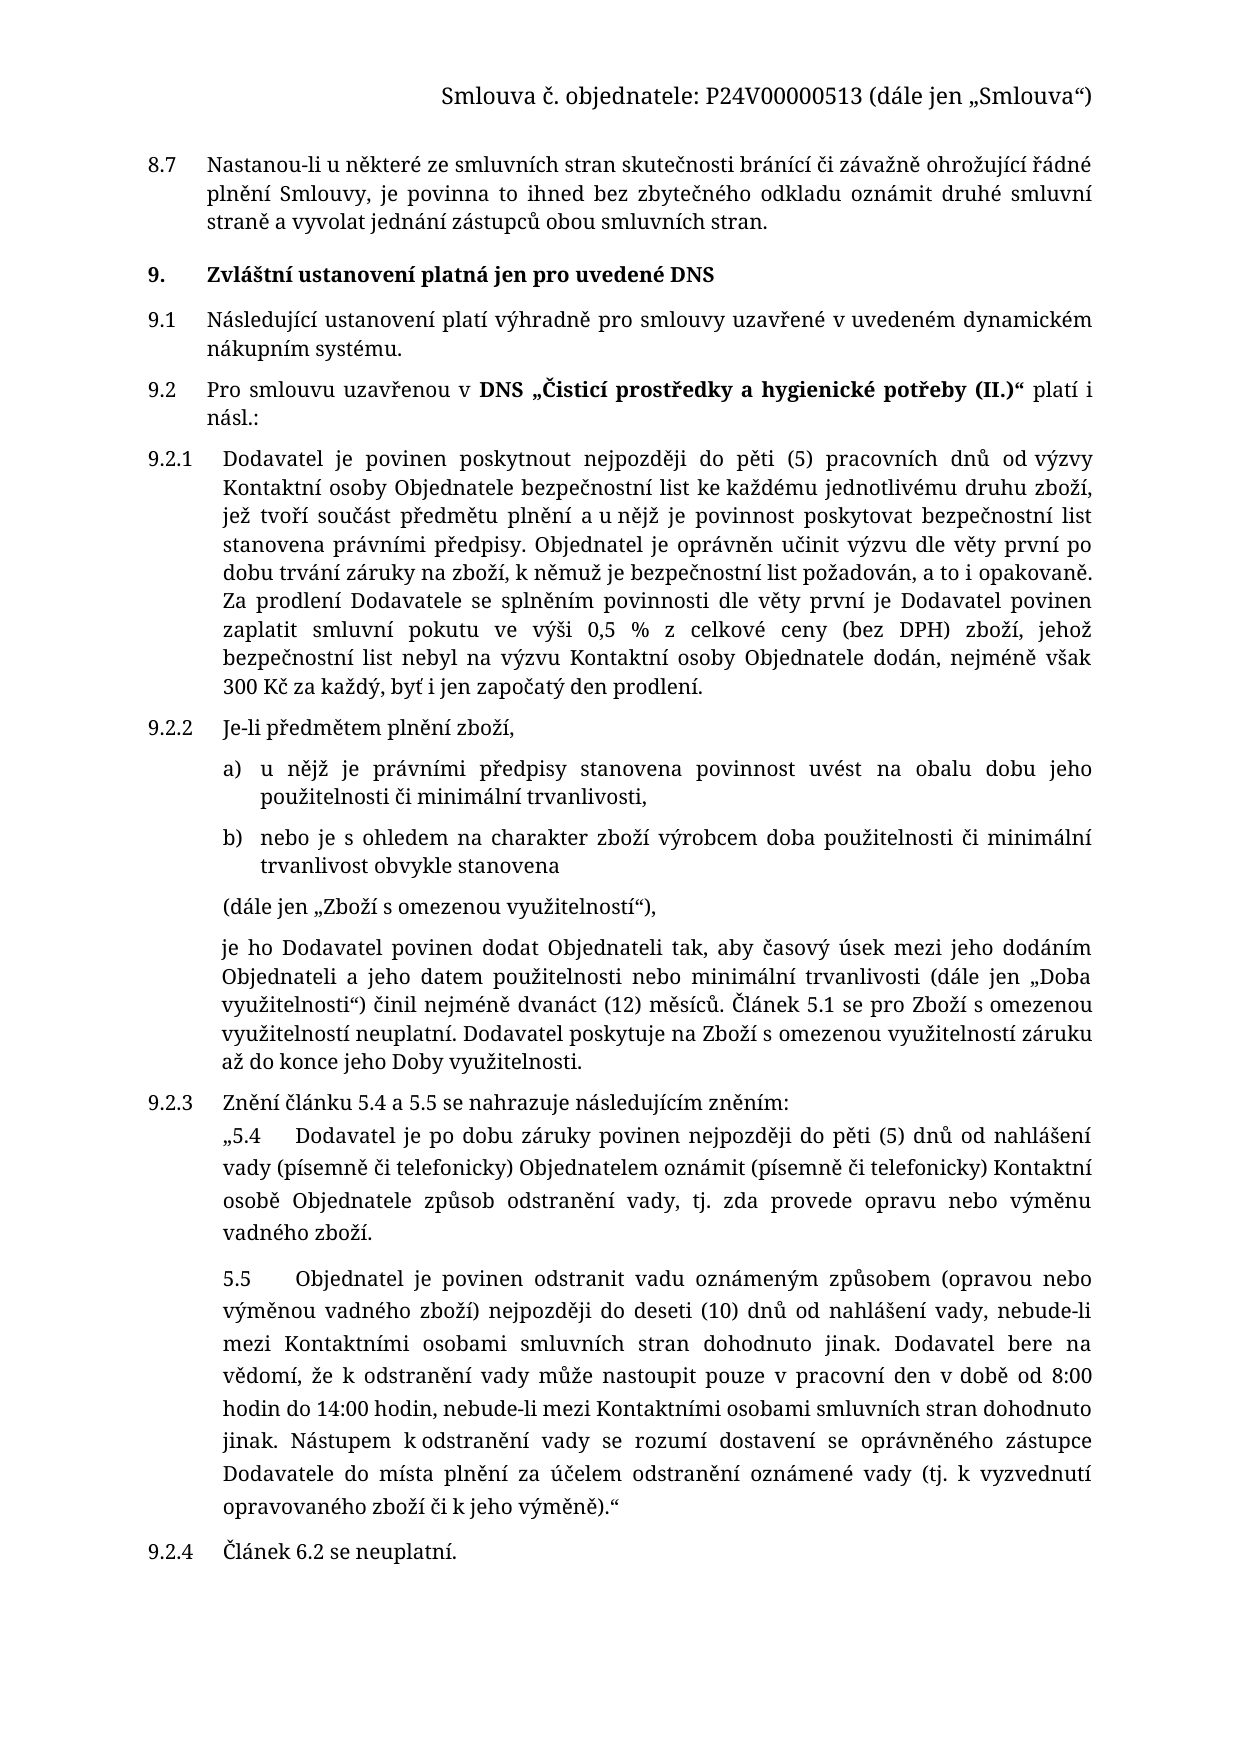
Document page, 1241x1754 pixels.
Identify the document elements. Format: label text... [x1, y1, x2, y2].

list Článek 6.2 se neuplatní. [148, 1537, 1093, 1565]
list Nastanou-li u některé ze smluvních stran skutečnosti bránící či závažně ohrožující řádné plnění Smlouvy, je povinna to ihned bez zbytečného odkladu oznámit druhé smluvní straně a vyvolat jednání zástupců obou smluvních stran. [148, 150, 1093, 236]
list 5.5 Objednatel je povinen odstranit vadu oznámeným způsobem (opravou nebo výměnou vadného zboží) nejpozději do deseti (10) dnů od nahlášení vady, nebude-li mezi Kontaktními osobami smluvních stran dohodnuto jinak. Dodavatel bere na vědomí, že k odstranění vady může nastoupit pouze v pracovní den v době od 8:00 hodin do 14:00 hodin, nebude-li mezi Kontaktními osobami smluvních stran dohodnuto jinak. Nástupem k odstranění vady se rozumí dostavení se oprávněného zástupce Dodavatele do místa plnění za účelem odstranění oznámené vady (tj. k vyzvednutí opravovaného zboží či k jeho výměně).“ [223, 1264, 1093, 1520]
list u nějž je právními předpisy stanovena povinnost uvést na obalu dobu jeho použitelnosti či minimální trvanlivosti, [223, 754, 1093, 811]
text (dále jen „Zboží s omezenou využitelností“), [223, 892, 1093, 921]
text je ho Dodavatel povinen dodat Objednateli tak, aby časový úsek mezi jeho dodáním Objednateli a jeho datem použitelnosti nebo minimální trvanlivosti (dále jen „Doba využitelnosti“) činil nejméně dvanáct (12) měsíců. Článek 5.1 se pro Zboží s omezenou využitelností neuplatní. Dodavatel poskytuje na Zboží s omezenou využitelností záruku až do konce jeho Doby využitelnosti. [221, 933, 1093, 1076]
list nebo je s ohledem na charakter zboží výrobcem doba použitelnosti či minimální trvanlivost obvykle stanovena [223, 823, 1093, 880]
list Zvláštní ustanovení platná jen pro uvedené DNS [148, 261, 1093, 289]
list Znění článku 5.4 a 5.5 se nahrazuje následujícím zněním: [148, 1088, 1093, 1117]
list Pro smlouvu uzavřenou v DNS „Čisticí prostředky a hygienické potřeby (II.)“ platí i násl.: [148, 375, 1093, 432]
list Je-li předmětem plnění zboží, [148, 713, 1093, 741]
list Následující ustanovení platí výhradně pro smlouvy uzavřené v uvedeném dynamickém nákupním systému. [148, 306, 1093, 362]
list Dodavatel je povinen poskytnout nejpozději do pěti (5) pracovních dnů od výzvy Kontaktní osoby Objednatele bezpečnostní list ke každému jednotlivému druhu zboží, jež tvoří součást předmětu plnění a u nějž je povinnost poskytovat bezpečnostní list stanovena právními předpisy. Objednatel je oprávněn učinit výzvu dle věty první po dobu trvání záruky na zboží, k němuž je bezpečnostní list požadován, a to i opakovaně. Za prodlení Dodavatele se splněním povinnosti dle věty první je Dodavatel povinen zaplatit smluvní pokutu ve výši 0,5 % z celkové ceny (bez DPH) zboží, jehož bezpečnostní list nebyl na výzvu Kontaktní osoby Objednatele dodán, nejméně však 300 Kč za každý, byť i jen započatý den prodlení. [148, 444, 1093, 700]
list „5.4 Dodavatel je po dobu záruky povinen nejpozději do pěti (5) dnů od nahlášení vady (písemně či telefonicky) Objednatelem oznámit (písemně či telefonicky) Kontaktní osobě Objednatele způsob odstranění vady, tj. zda provede opravu nebo výměnu vadného zboží. [223, 1121, 1093, 1247]
